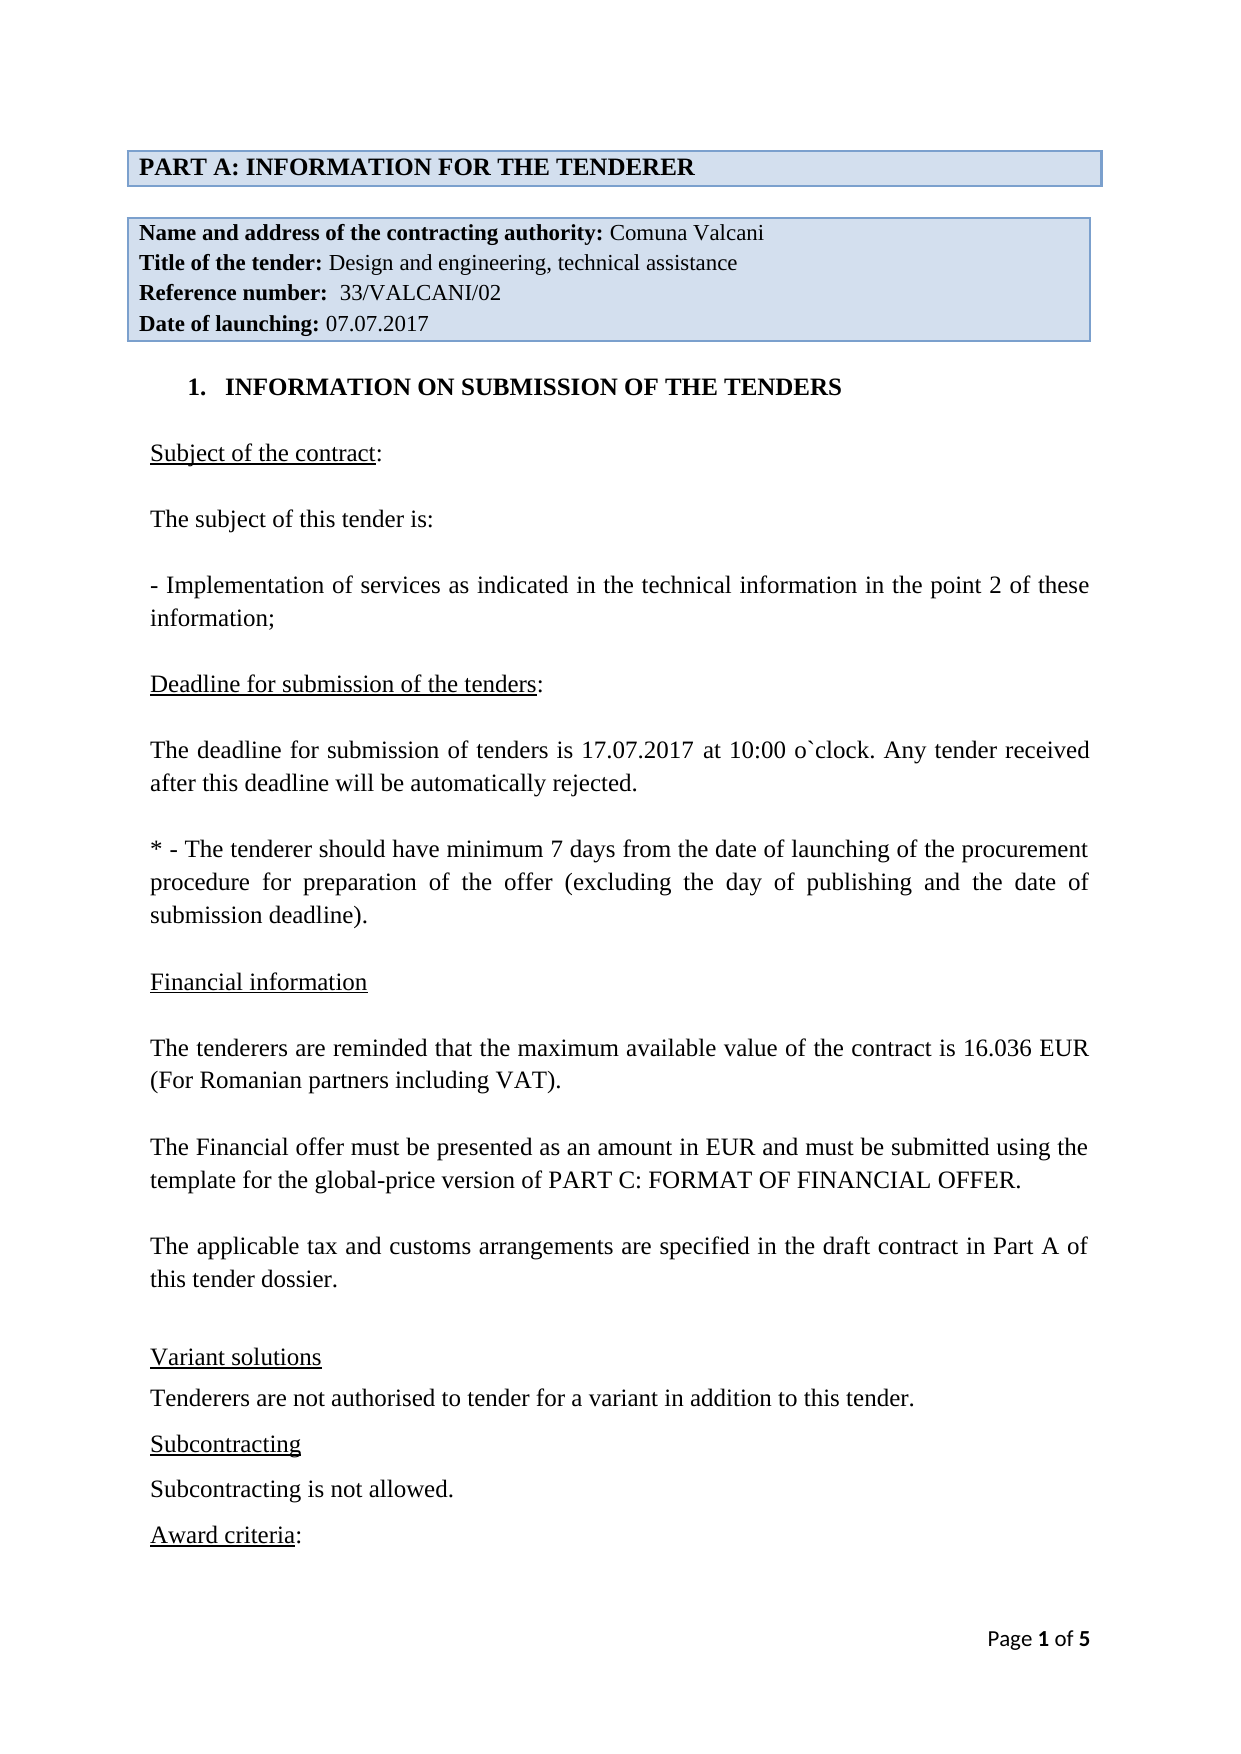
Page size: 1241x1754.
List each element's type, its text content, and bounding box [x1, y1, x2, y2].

text Variant solutions [150, 1342, 1090, 1371]
text The Financial offer must be presented as an amount in EUR and must be submitted using the template for the global-price version of PART C: FORMAT OF FINANCIAL OFFER. [150, 1132, 1090, 1193]
text Deadline for submission of the tenders: [150, 669, 1090, 698]
text * - The tenderer should have minimum 7 days from the date of launching of the procurement procedure for preparation of the offer (excluding the day of publishing and the date of submission deadline). [150, 834, 1090, 929]
text Award criteria: [150, 1520, 1090, 1549]
text The applicable tax and customs arrangements are specified in the draft contract in Part A of this tender dossier. [150, 1231, 1090, 1292]
text - Implementation of services as indicated in the technical information in the point 2 of these information; [150, 570, 1090, 632]
text The deadline for submission of tenders is 17.07.2017 at 10:00 o`clock. Any tender received after this deadline will be automatically rejected. [150, 735, 1090, 797]
text Financial information [150, 967, 1090, 995]
table_header Name and address of the contracting authority: Comuna Valcani Title of the tender: Design and engineering, technical assistance Reference number: 33/VALCANI/02 Date of launching: 07.07.2017 [129, 219, 1089, 340]
table_header PART A: INFORMATION FOR THE TENDERER [129, 152, 1100, 185]
text Subcontracting is not allowed. [150, 1474, 1090, 1503]
list INFORMATION ON SUBMISSION OF THE TENDERS [187, 372, 1090, 401]
text Tenderers are not authorised to tender for a variant in addition to this tender. [150, 1383, 1090, 1412]
text Subcontracting [150, 1429, 1090, 1458]
text The tenderers are reminded that the maximum available value of the contract is 16.036 EUR (For Romanian partners including VAT). [150, 1033, 1090, 1094]
text Subject of the contract: [150, 438, 1090, 467]
text The subject of this tender is: [150, 504, 1090, 533]
